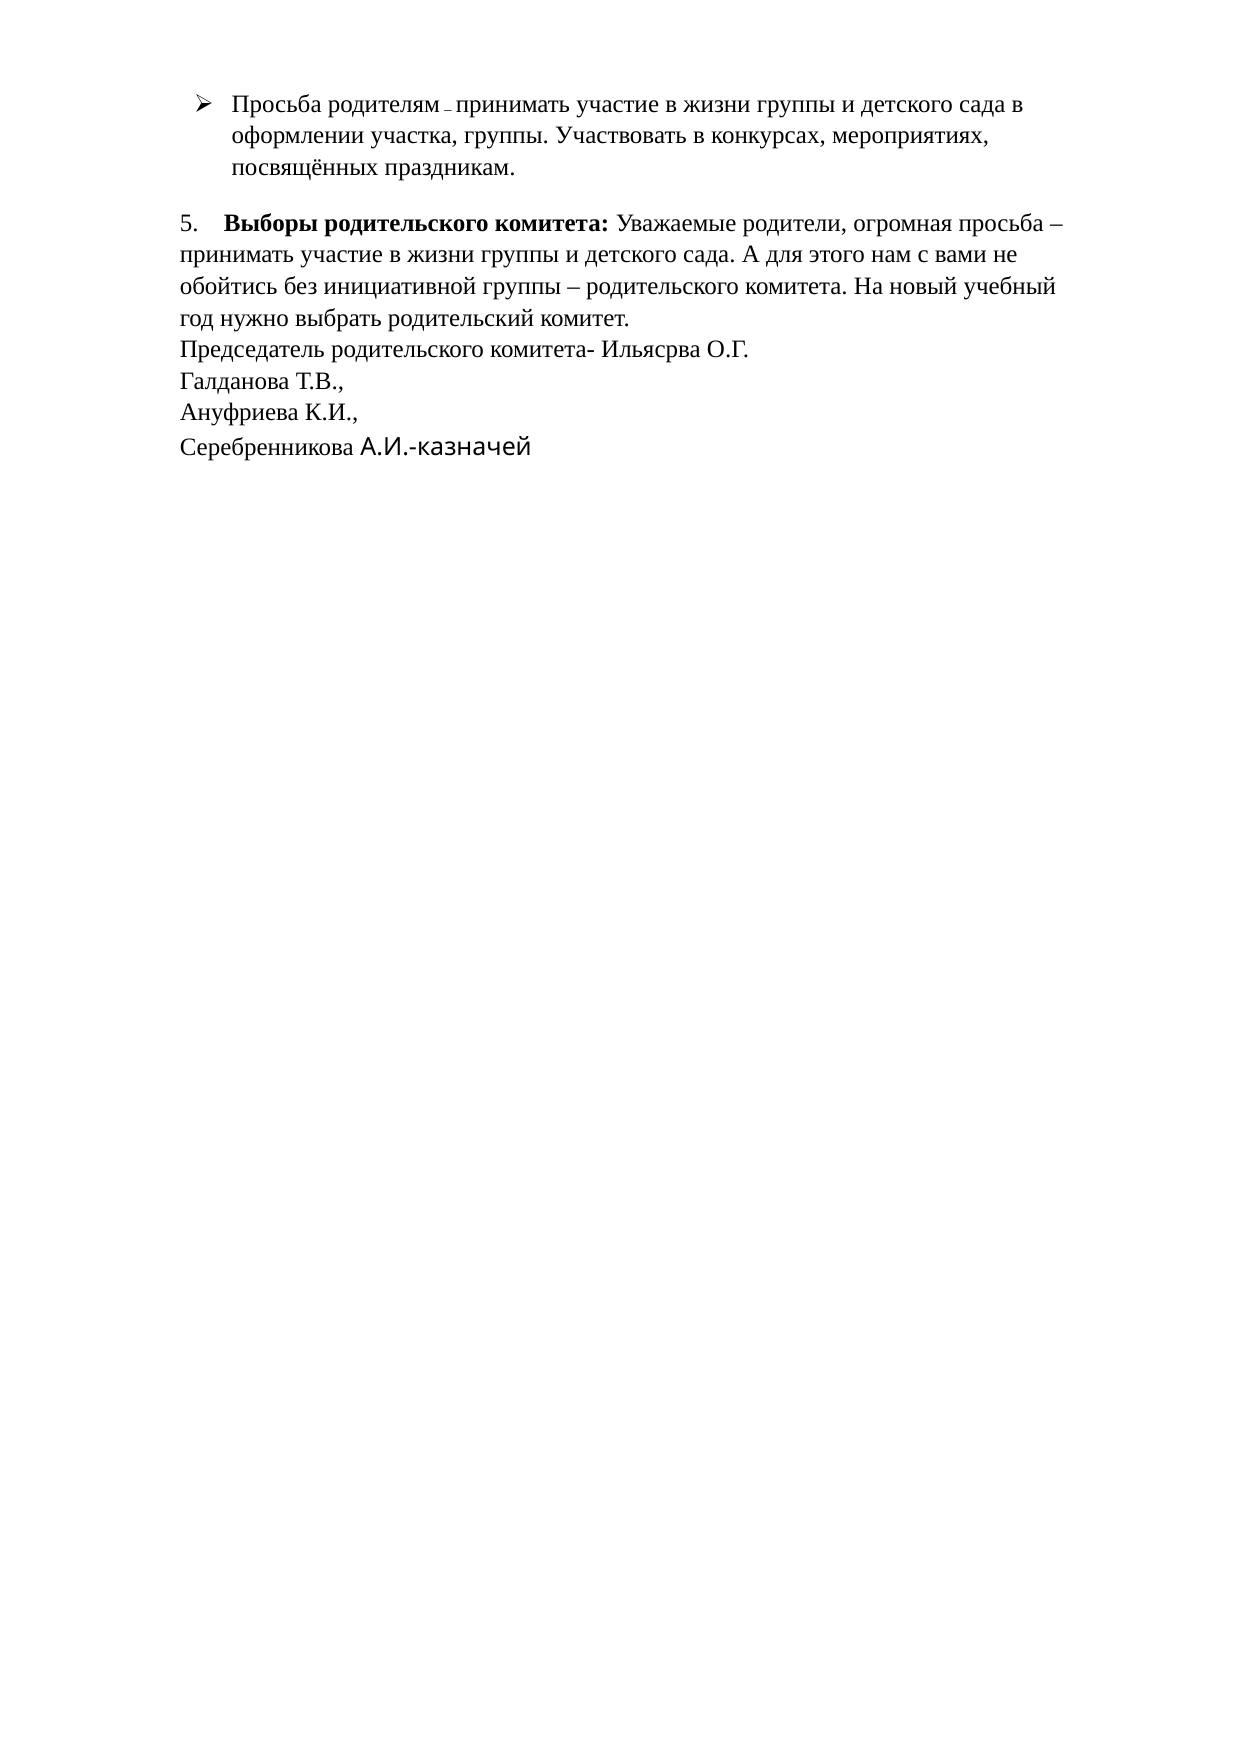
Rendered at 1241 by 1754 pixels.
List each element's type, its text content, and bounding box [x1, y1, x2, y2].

list Серебренникова А.И.-казначей [179, 429, 1090, 463]
list Председатель родительского комитета- Ильясрва О.Г. [179, 334, 1090, 363]
list Выборы родительского комитета: Уважаемые родители, огромная просьба – принимать участие в жизни группы и детского сада. А для этого нам с вами не обойтись без инициативной группы – родительского комитета. На новый учебный год нужно выбрать родительский комитет. [179, 208, 1090, 331]
list Ануфриева К.И., [179, 397, 1090, 426]
list Галданова Т.В., [179, 366, 1090, 394]
list Просьба родителям – принимать участие в жизни группы и детского сада в оформлении участка, группы. Участвовать в конкурсах, мероприятиях, посвящённых праздникам. [194, 89, 1090, 181]
